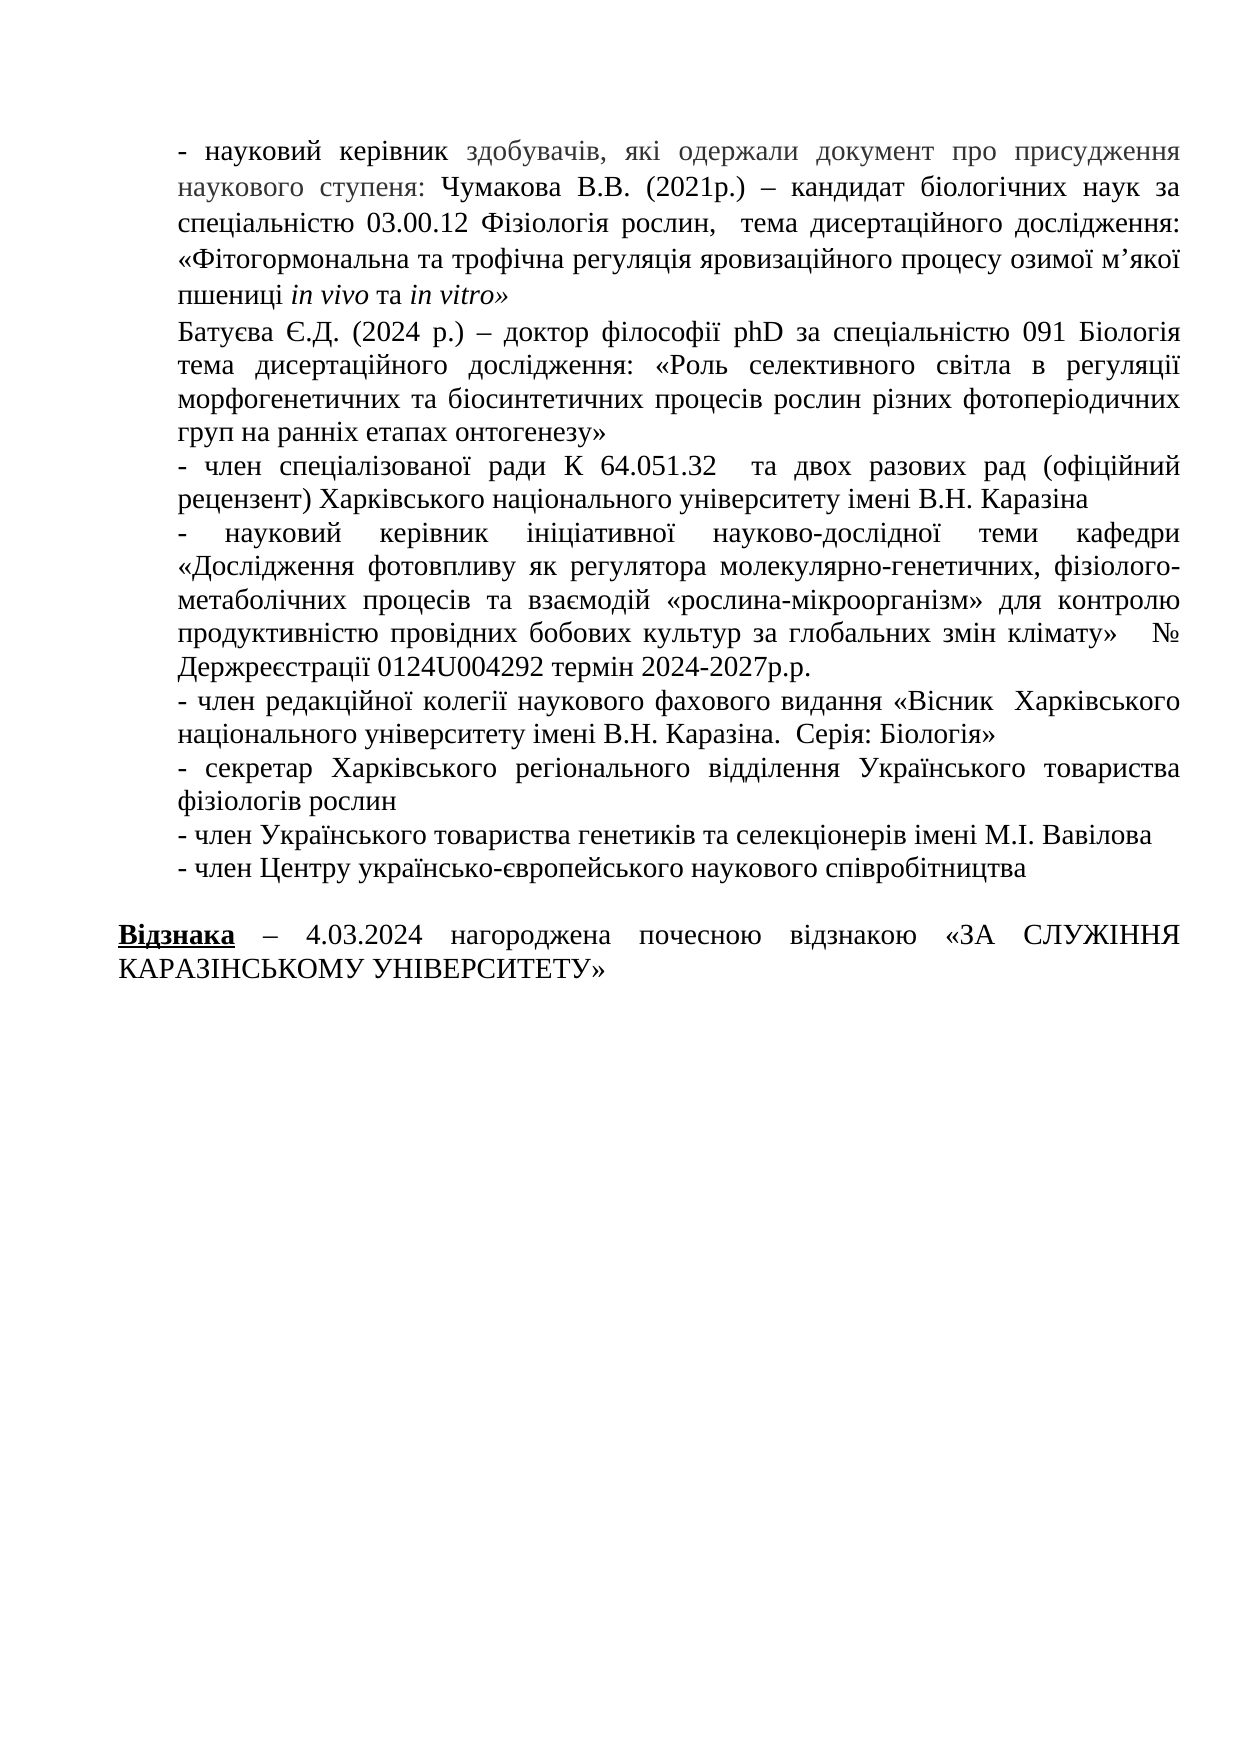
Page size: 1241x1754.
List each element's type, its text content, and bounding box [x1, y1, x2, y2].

text - науковий керівник ініціативної науково-дослідної теми кафедри «Дослідження фотовпливу як регулятора молекулярно-генетичних, фізіолого-метаболічних процесів та взаємодій «рослина-мікроорганізм» для контролю продуктивністю провідних бобових культур за глобальних змін клімату» № Держреєстрації 0124U004292 термін 2024-2027р.р. [177, 515, 1181, 683]
text Відзнака – 4.03.2024 нагороджена почесною відзнакою «ЗА СЛУЖІННЯ КАРАЗІНСЬКОМУ УНІВЕРСИТЕТУ» [118, 917, 1181, 984]
text - член спеціалізованої ради К 64.051.32 та двох разових рад (офіційний рецензент) Харківського національного університету імені В.Н. Каразіна [177, 448, 1181, 515]
text Батуєва Є.Д. (2024 р.) – доктор філософії phD за спеціальністю 091 Біологія тема дисертаційного дослідження: «Роль селективного світла в регуляції морфогенетичних та біосинтетичних процесів рослин різних фотоперіодичних груп на ранніх етапах онтогенезу» [177, 314, 1181, 448]
text - науковий керівник здобувачів, які одержали документ про присудження наукового ступеня: Чумакова В.В. (2021р.) – кандидат біологічних наук за спеціальністю 03.00.12 Фізіологія рослин, тема дисертаційного дослідження: «Фітогормональна та трофічна регуляція яровизаційного процесу озимої м’якої пшениці in vivo та in vitro» [177, 133, 1181, 311]
text - секретар Харківського регіонального відділення Українського товариства фізіологів рослин [177, 750, 1181, 817]
text - член Центру українсько-європейського наукового співробітництва [177, 850, 1181, 884]
text - член Українського товариства генетиків та селекціонерів імені М.І. Вавілова [177, 817, 1181, 850]
text - член редакційної колегії наукового фахового видання «Вісник Харківського національного університету імені В.Н. Каразіна. Серія: Біологія» [177, 683, 1181, 750]
